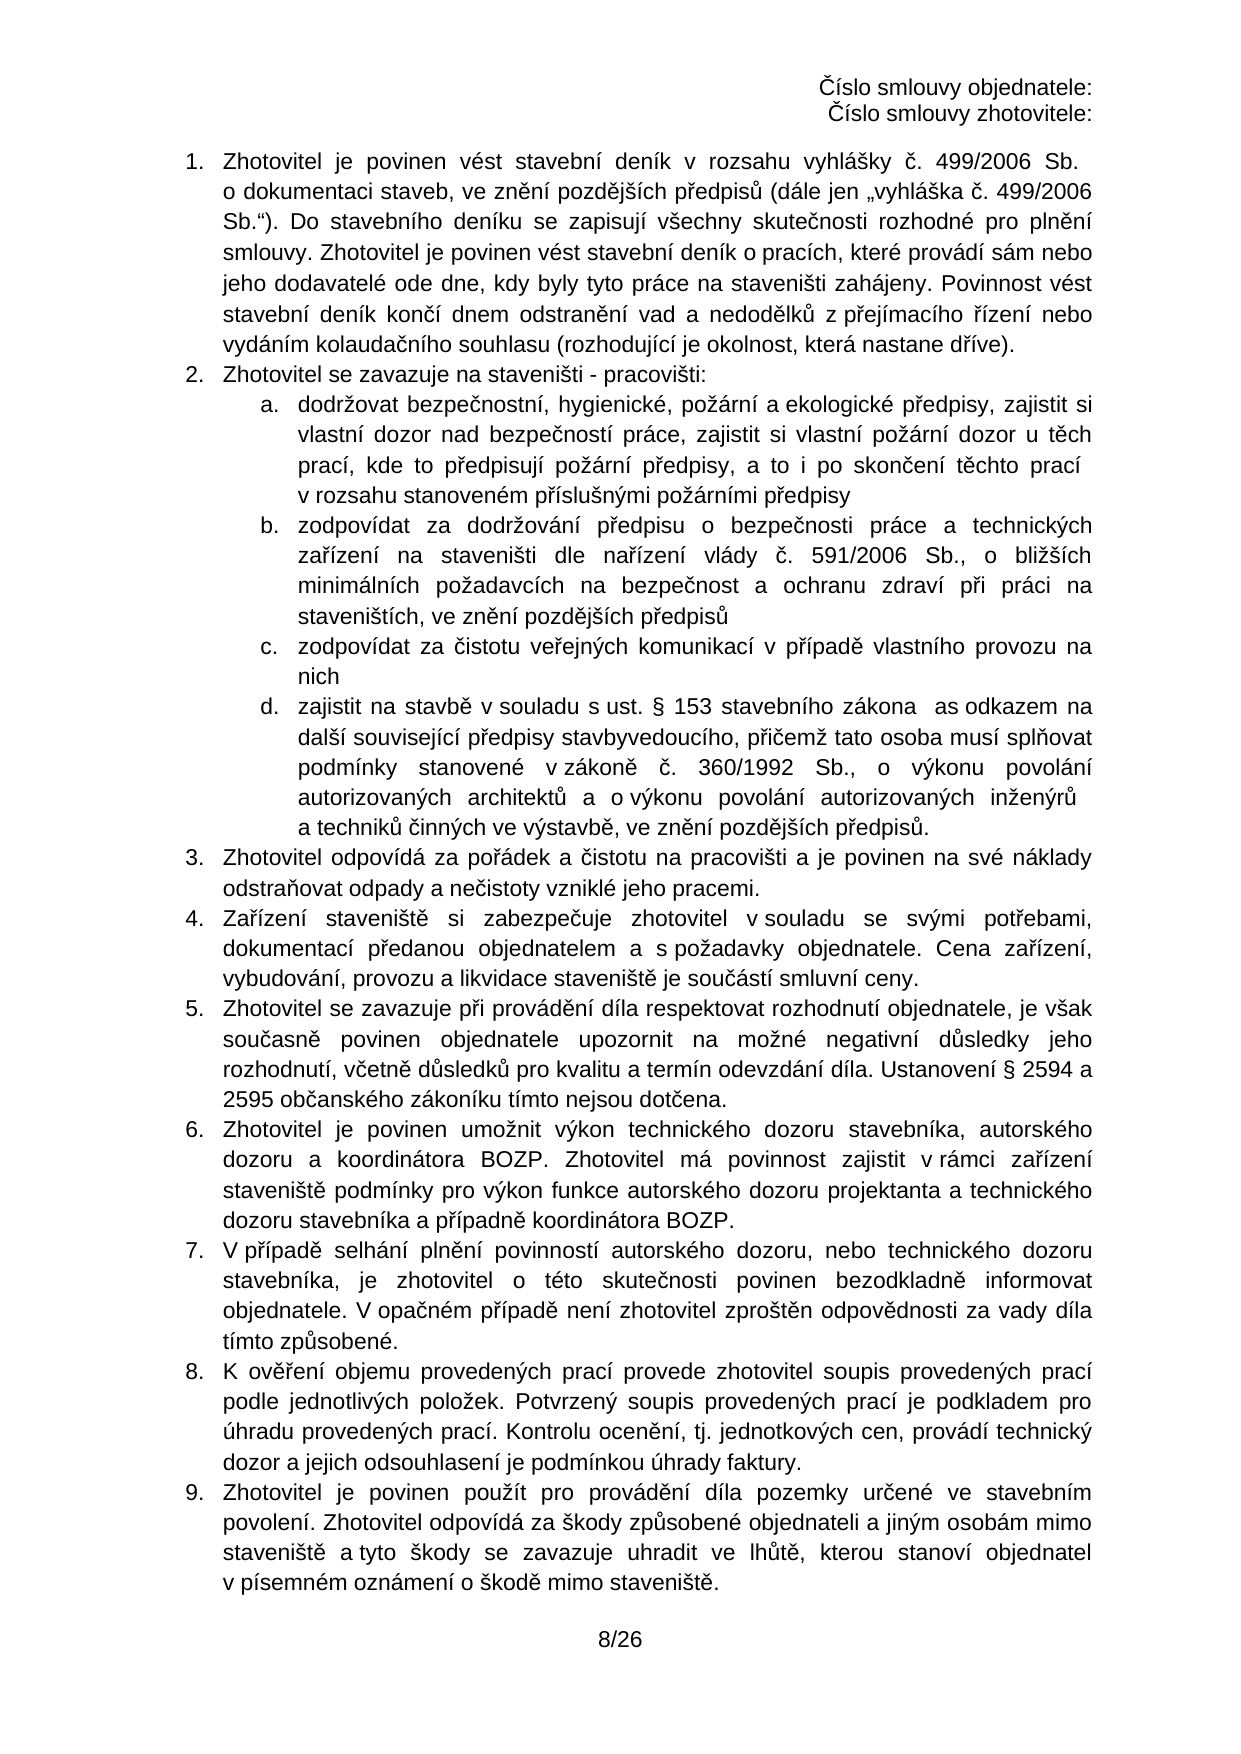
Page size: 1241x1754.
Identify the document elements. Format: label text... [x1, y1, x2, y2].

list V případě selhání plnění povinností autorského dozoru, nebo technického dozoru stavebníka, je zhotovitel o této skutečnosti povinen bezodkladně informovat objednatele. V opačném případě není zhotovitel zproštěn odpovědnosti za vady díla tímto způsobené. [185, 1237, 1093, 1354]
list zodpovídat za čistotu veřejných komunikací v případě vlastního provozu na nich [260, 633, 1093, 689]
list zodpovídat za dodržování předpisu o bezpečnosti práce a technických zařízení na staveništi dle nařízení vlády č. 591/2006 Sb., o bližších minimálních požadavcích na bezpečnost a ochranu zdraví při práci na staveništích, ve znění pozdějších předpisů [260, 512, 1093, 629]
list Zhotovitel je povinen vést stavební deník v rozsahu vyhlášky č. 499/2006 Sb. o dokumentaci staveb, ve znění pozdějších předpisů (dále jen „vyhláška č. 499/2006 Sb.“). Do stavebního deníku se zapisují všechny skutečnosti rozhodné pro plnění smlouvy. Zhotovitel je povinen vést stavební deník o pracích, které provádí sám nebo jeho dodavatelé ode dne, kdy byly tyto práce na staveništi zahájeny. Povinnost vést stavební deník končí dnem odstranění vad a nedodělků z přejímacího řízení nebo vydáním kolaudačního souhlasu (rozhodující je okolnost, která nastane dříve). [185, 148, 1093, 357]
list dodržovat bezpečnostní, hygienické, požární a ekologické předpisy, zajistit si vlastní dozor nad bezpečností práce, zajistit si vlastní požární dozor u těch prací, kde to předpisují požární předpisy, a to i po skončení těchto prací v rozsahu stanoveném příslušnými požárními předpisy [260, 391, 1093, 508]
list Zhotovitel odpovídá za pořádek a čistotu na pracovišti a je povinen na své náklady odstraňovat odpady a nečistoty vzniklé jeho pracemi. [185, 844, 1093, 901]
list Zhotovitel je povinen umožnit výkon technického dozoru stavebníka, autorského dozoru a koordinátora BOZP. Zhotovitel má povinnost zajistit v rámci zařízení staveniště podmínky pro výkon funkce autorského dozoru projektanta a technického dozoru stavebníka a případně koordinátora BOZP. [185, 1116, 1093, 1233]
list Zhotovitel je povinen použít pro provádění díla pozemky určené ve stavebním povolení. Zhotovitel odpovídá za škody způsobené objednateli a jiným osobám mimo staveniště a tyto škody se zavazuje uhradit ve lhůtě, kterou stanoví objednatel v písemném oznámení o škodě mimo staveniště. [185, 1479, 1093, 1596]
list Zhotovitel se zavazuje na staveništi - pracovišti: [185, 361, 1093, 387]
list Zařízení staveniště si zabezpečuje zhotovitel v souladu se svými potřebami, dokumentací předanou objednatelem a s požadavky objednatele. Cena zařízení, vybudování, provozu a likvidace staveniště je součástí smluvní ceny. [185, 905, 1093, 992]
list Zhotovitel se zavazuje při provádění díla respektovat rozhodnutí objednatele, je však současně povinen objednatele upozornit na možné negativní důsledky jeho rozhodnutí, včetně důsledků pro kvalitu a termín odevzdání díla. Ustanovení § 2594 a 2595 občanského zákoníku tímto nejsou dotčena. [185, 995, 1093, 1112]
list K ověření objemu provedených prací provede zhotovitel soupis provedených prací podle jednotlivých položek. Potvrzený soupis provedených prací je podkladem pro úhradu provedených prací. Kontrolu ocenění, tj. jednotkových cen, provádí technický dozor a jejich odsouhlasení je podmínkou úhrady faktury. [185, 1358, 1093, 1475]
list zajistit na stavbě v souladu s ust. § 153 stavebního zákona as odkazem na další související předpisy stavbyvedoucího, přičemž tato osoba musí splňovat podmínky stanovené v zákoně č. 360/1992 Sb., o výkonu povolání autorizovaných architektů a o výkonu povolání autorizovaných inženýrů a techniků činných ve výstavbě, ve znění pozdějších předpisů. [260, 693, 1093, 841]
